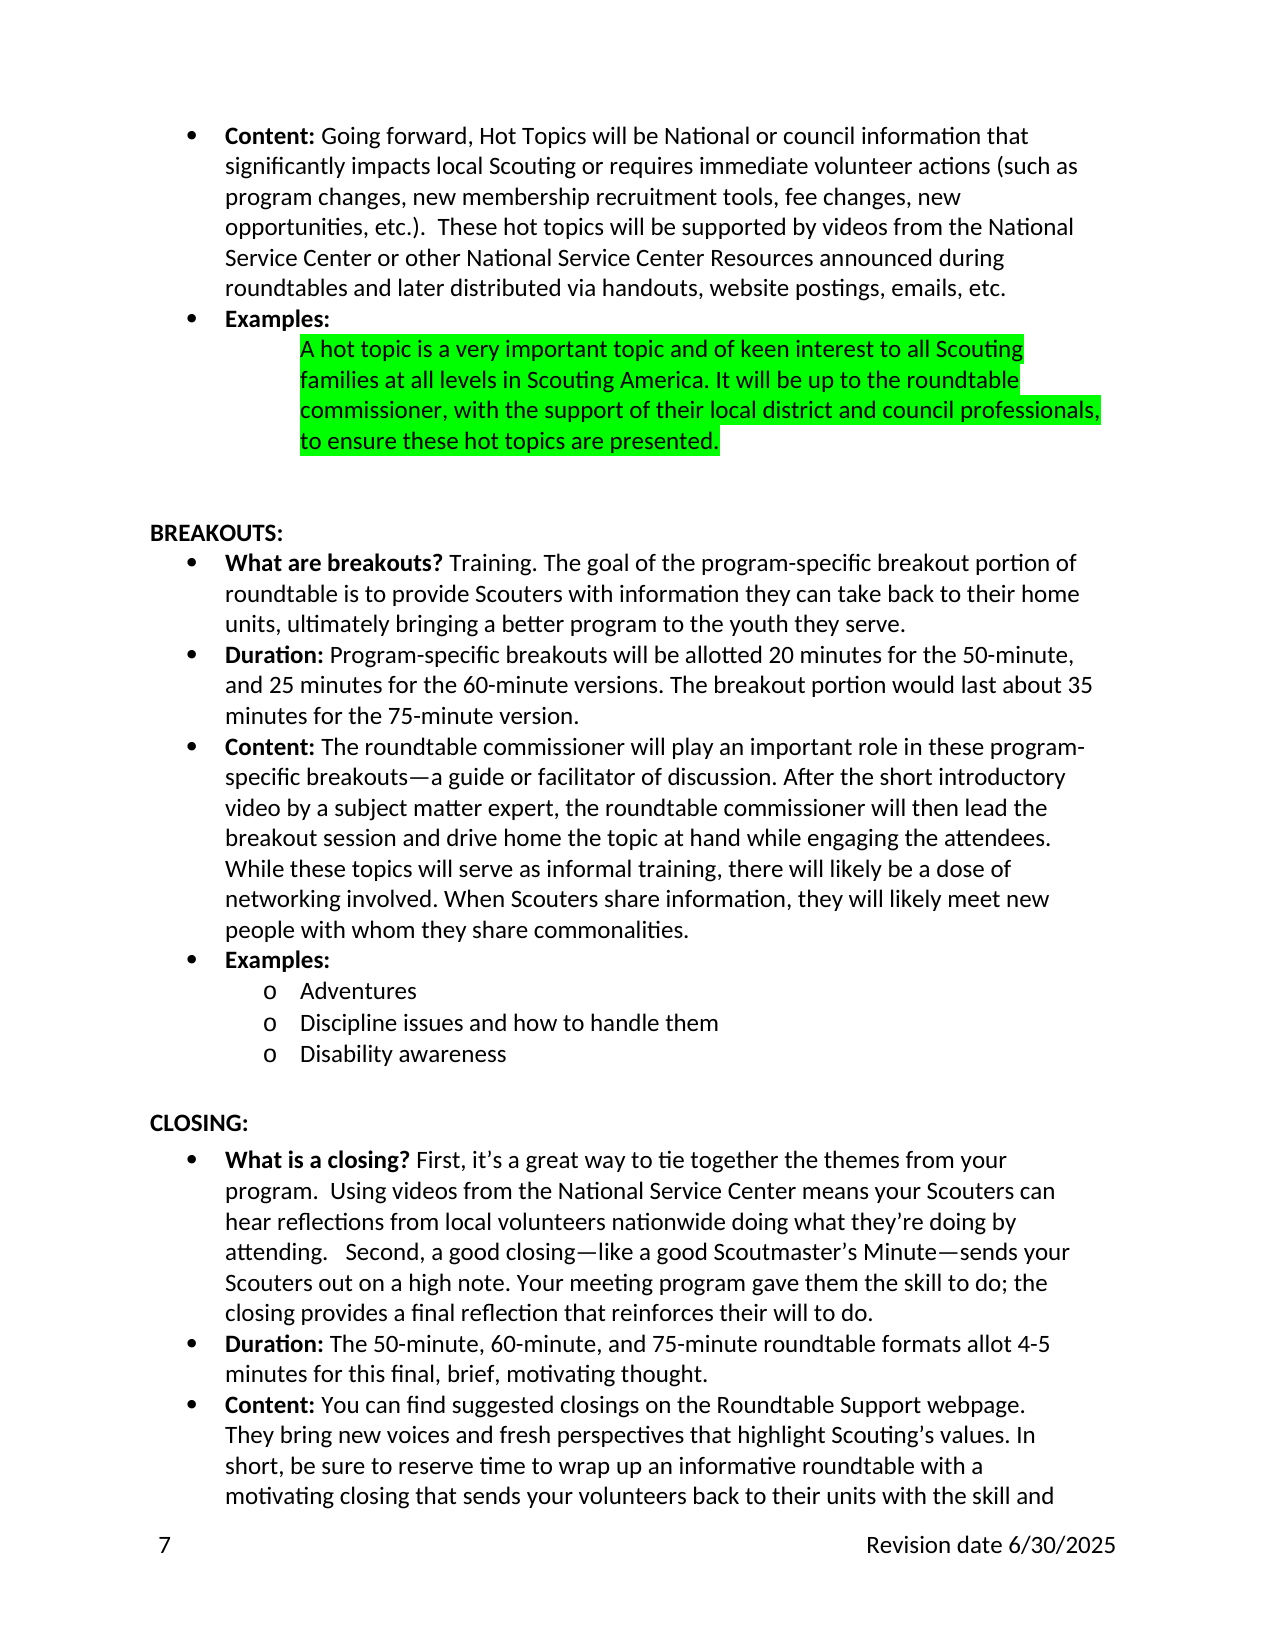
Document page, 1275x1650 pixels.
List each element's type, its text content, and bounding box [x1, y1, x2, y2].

list What is a closing? First, it’s a great way to tie together the themes from your program. Using videos from the National Service Center means your Scouters can hear reflections from local volunteers nationwide doing what they’re doing by attending. Second, a good closing—like a good Scoutmaster’s Minute—sends your Scouters out on a high note. Your meeting program gave them the skill to do; the closing provides a final reflection that reinforces their will to do. [187, 1145, 1076, 1328]
list Content: The roundtable commissioner will play an important role in these program-specific breakouts—a guide or facilitator of discussion. After the short introductory video by a subject matter expert, the roundtable commissioner will then lead the breakout session and drive home the topic at hand while engaging the attendees. While these topics will serve as informal training, there will likely be a dose of networking involved. When Scouters share information, they will likely meet new people with whom they share commonalities. [187, 731, 1101, 944]
list Adventures [262, 975, 1101, 1007]
list Duration: The 50-minute, 60-minute, and 75-minute roundtable formats allot 4-5 minutes for this final, brief, motivating thought. [187, 1328, 1076, 1389]
text CLOSING: [150, 1107, 1125, 1138]
text BREAKOUTS: [150, 517, 1101, 547]
list Examples: [187, 944, 1101, 975]
list Examples: [187, 303, 1103, 334]
list Duration: Program-specific breakouts will be allotted 20 minutes for the 50-minute, and 25 minutes for the 60-minute versions. The breakout portion would last about 35 minutes for the 75-minute version. [187, 639, 1101, 731]
list Content: Going forward, Hot Topics will be National or council information that significantly impacts local Scouting or requires immediate volunteer actions (such as program changes, new membership recruitment tools, fee changes, new opportunities, etc.). These hot topics will be supported by videos from the National Service Center or other National Service Center Resources announced during roundtables and later distributed via handouts, website postings, emails, etc. [187, 120, 1103, 303]
list Disability awareness [262, 1038, 1101, 1070]
list What are breakouts? Training. The goal of the program-specific breakout portion of roundtable is to provide Scouters with information they can take back to their home units, ultimately bringing a better program to the youth they serve. [187, 548, 1101, 639]
list Discipline issues and how to handle them [262, 1007, 1101, 1038]
list A hot topic is a very important topic and of keen interest to all Scouting families at all levels in Scouting America. It will be up to the roundtable commissioner, with the support of their local district and council professionals, to ensure these hot topics are presented. [720, 334, 1103, 456]
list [187, 1389, 1076, 1511]
